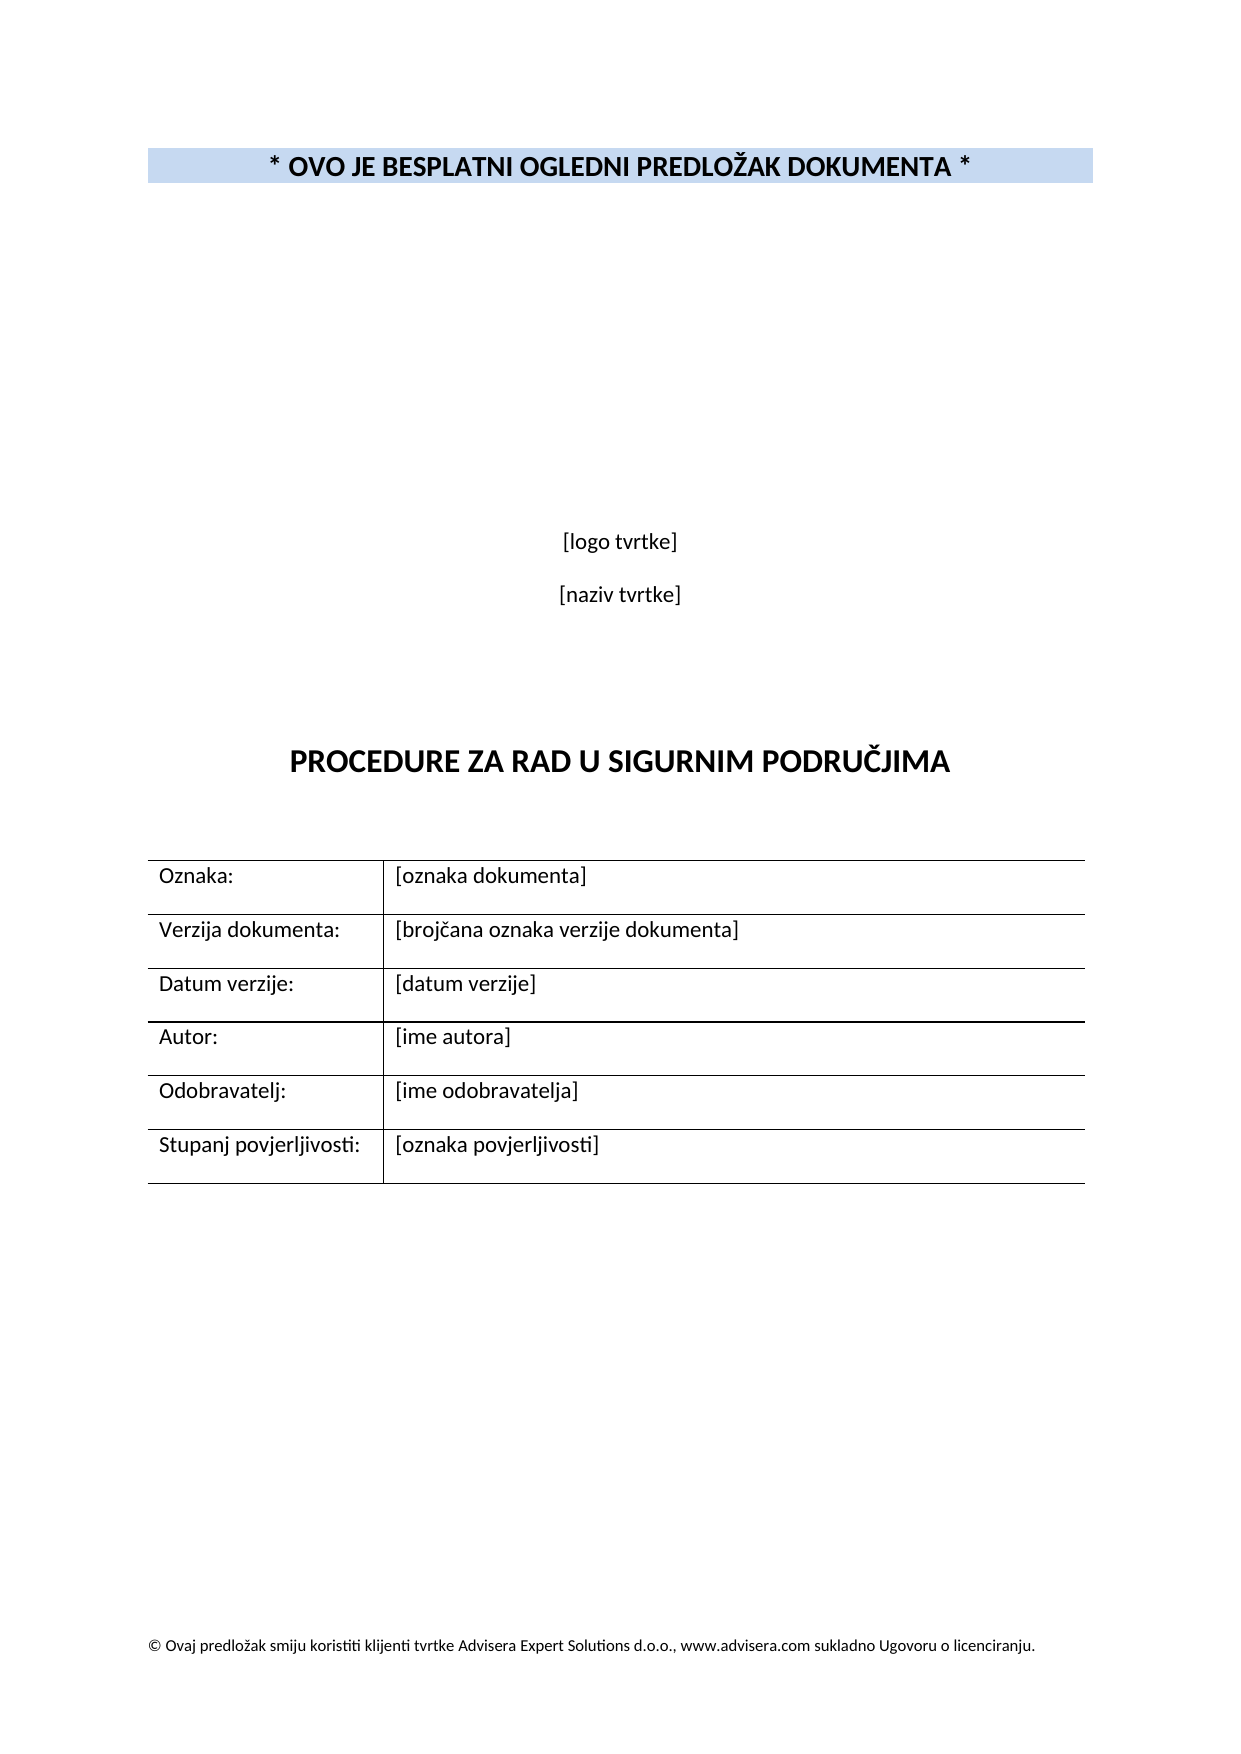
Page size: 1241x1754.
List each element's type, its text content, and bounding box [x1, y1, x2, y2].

table_cell Stupanj povjerljivosti: [148, 1130, 383, 1183]
table_cell [ime odobravatelja] [384, 1076, 1085, 1129]
table_cell [oznaka povjerljivosti] [384, 1130, 1085, 1183]
table_cell [brojčana oznaka verzije dokumenta] [384, 915, 1085, 968]
table_cell [ime autora] [384, 1023, 1085, 1075]
text [naziv tvrtke] [148, 581, 1093, 608]
table_header [oznaka dokumenta] [384, 861, 1085, 914]
table_cell Datum verzije: [148, 969, 383, 1021]
table_header Oznaka: [148, 861, 383, 914]
table_cell [datum verzije] [384, 969, 1085, 1021]
table_cell Verzija dokumenta: [148, 915, 383, 968]
text PROCEDURE ZA RAD U SIGURNIM PODRUČJIMA [148, 739, 1093, 780]
table_cell Odobravatelj: [148, 1076, 383, 1129]
text * OVO JE BESPLATNI OGLEDNI PREDLOŽAK DOKUMENTA * [148, 148, 1093, 183]
text [logo tvrtke] [148, 527, 1093, 556]
table_cell Autor: [148, 1023, 383, 1075]
